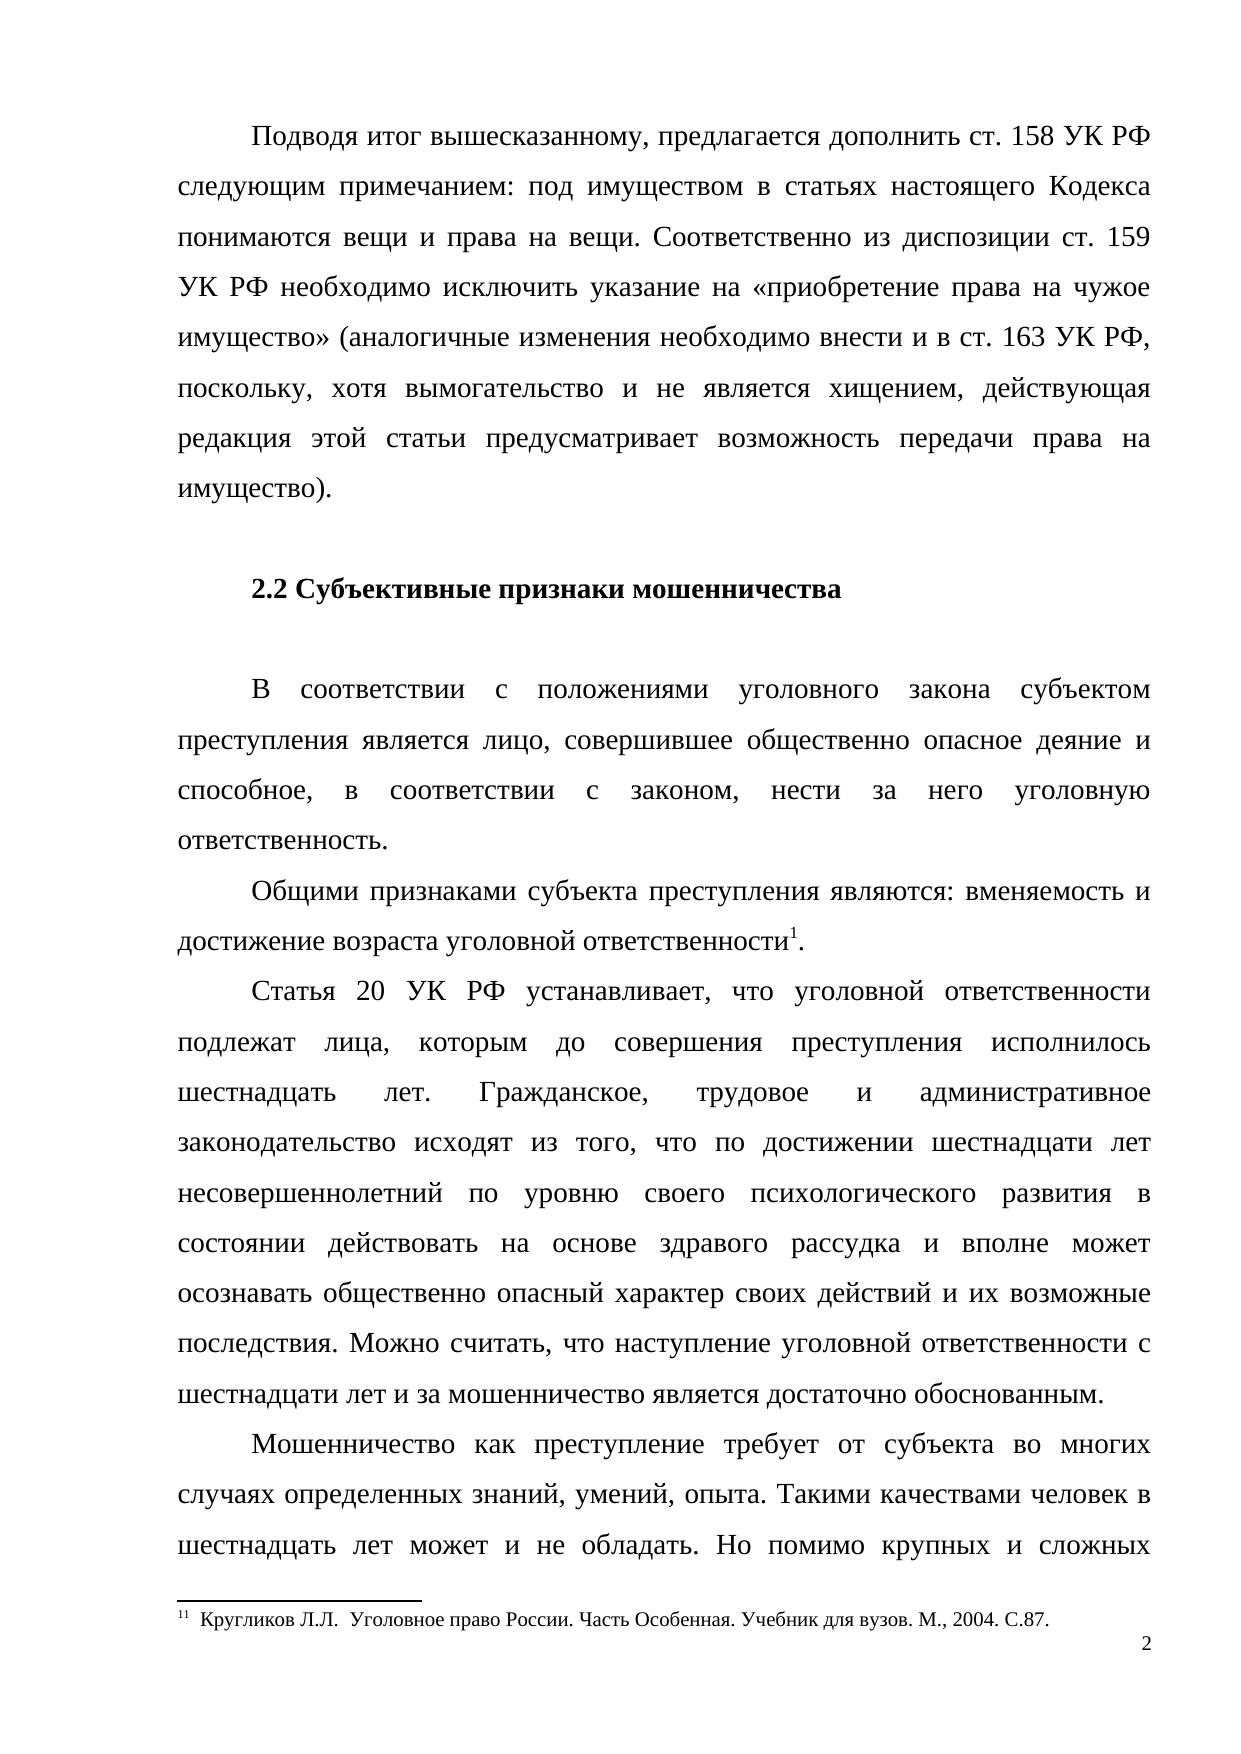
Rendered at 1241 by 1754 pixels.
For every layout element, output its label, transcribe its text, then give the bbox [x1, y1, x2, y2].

text Общими признаками субъекта преступления являются: вменяемость и достижение возраста уголовной ответственности1. [177, 873, 1152, 957]
text Подводя итог вышесказанному, предлагается дополнить ст. 158 УК РФ следующим примечанием: под имуществом в статьях настоящего Кодекса понимаются вещи и права на вещи. Соответственно из диспозиции ст. 159 УК РФ необходимо исключить указание на «приобретение права на чужое имущество» (аналогичные изменения необходимо внести и в ст. 163 УК РФ, поскольку, хотя вымогательство и не является хищением, действующая редакция этой статьи предусматривает возможность передачи права на имущество). [177, 118, 1152, 504]
text Статья 20 УК РФ устанавливает, что уголовной ответственности подлежат лица, которым до совершения преступления исполнилось шестнадцать лет. Гражданское, трудовое и административное законодательство исходят из того, что по достижении шестнадцати лет несовершеннолетний по уровню своего психологического развития в состоянии действовать на основе здравого рассудка и вполне может осознавать общественно опасный характер своих действий и их возможные последствия. Можно считать, что наступление уголовной ответственности с шестнадцати лет и за мошенничество является достаточно обоснованным. [177, 973, 1152, 1409]
text 2.2 Субъективные признаки мошенничества [177, 571, 1152, 604]
text В соответствии с положениями уголовного закона субъектом преступления является лицо, совершившее общественно опасное деяние и способное, в соответствии с законом, нести за него уголовную ответственность. [177, 672, 1152, 856]
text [177, 1426, 1152, 1560]
